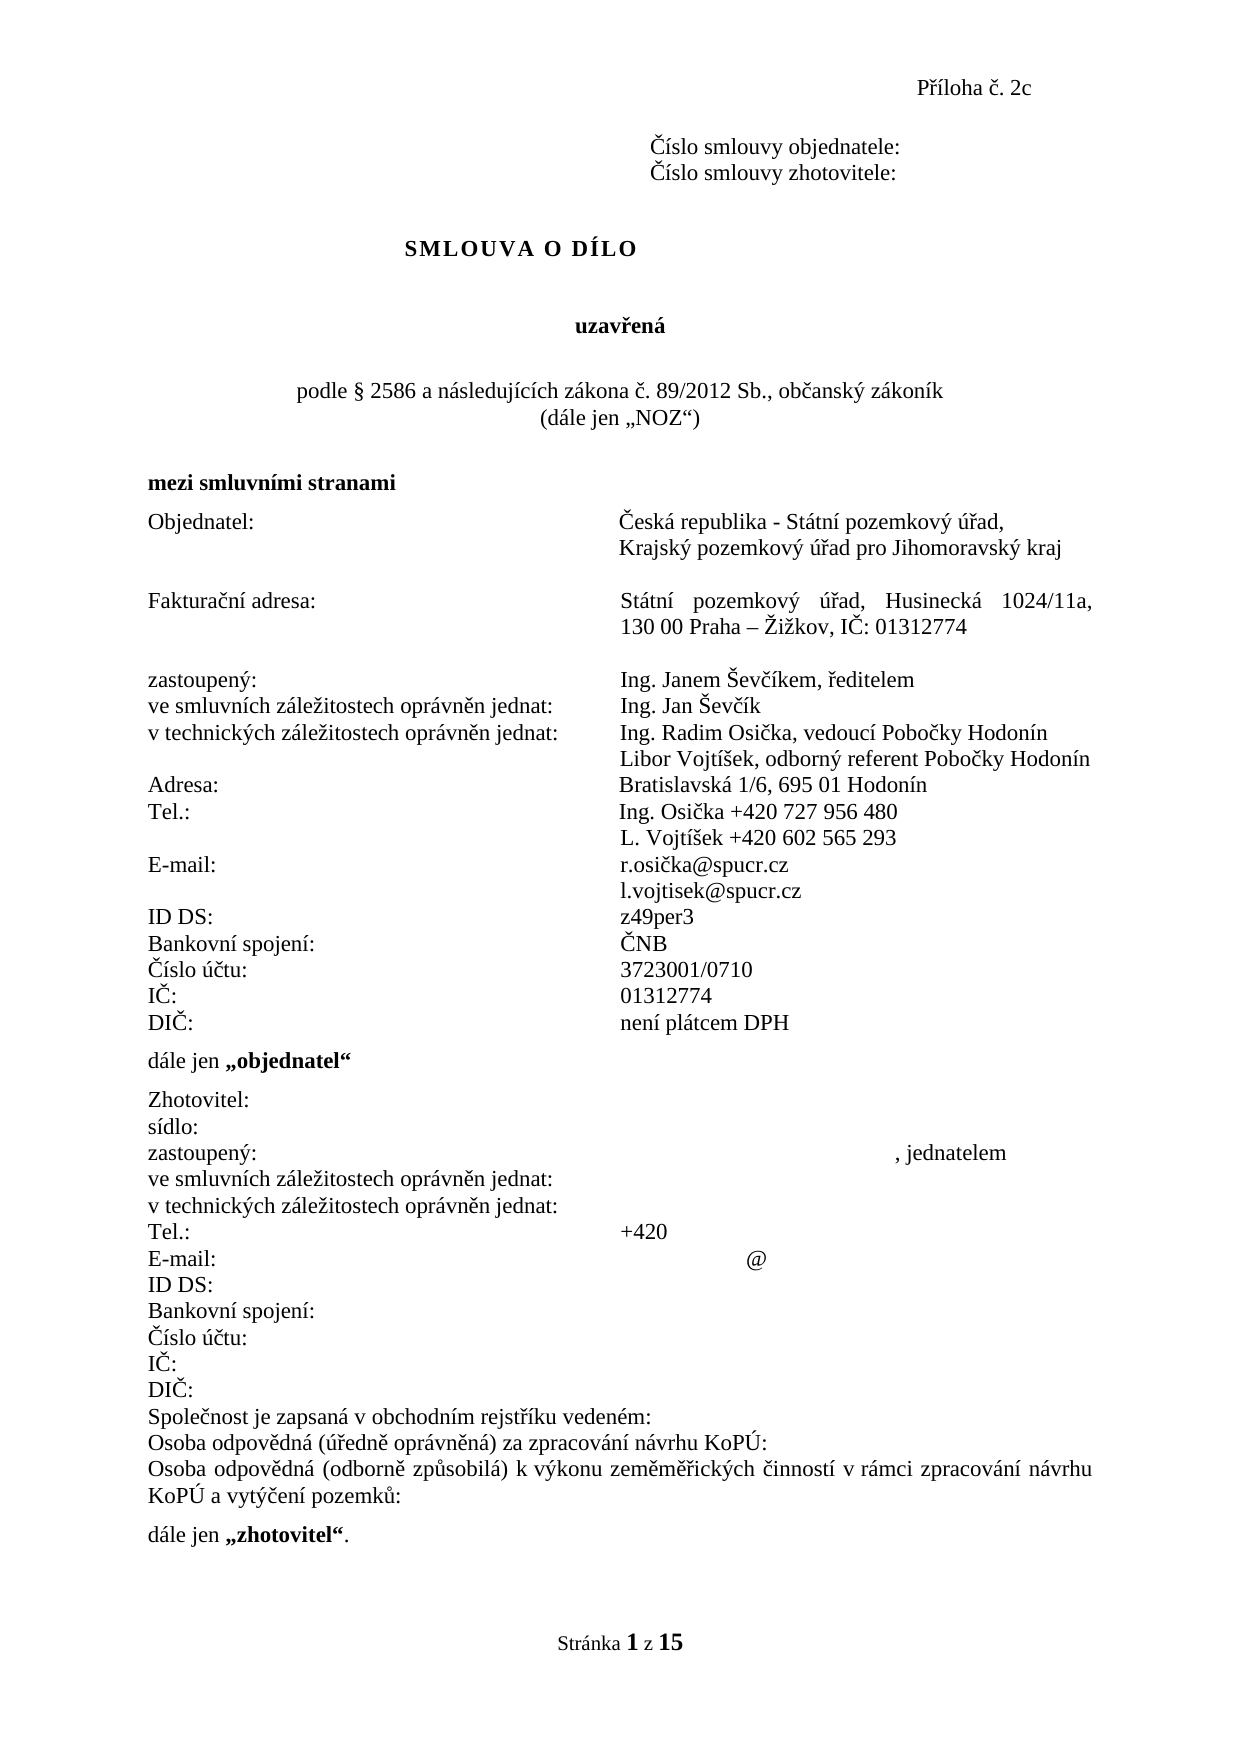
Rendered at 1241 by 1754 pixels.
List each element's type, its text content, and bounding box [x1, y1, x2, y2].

text Osoba odpovědná (odborně způsobilá) k výkonu zeměměřických činností v rámci zpracování návrhu KoPÚ a vytýčení pozemků: [148, 1455, 1093, 1508]
text Objednatel: Česká republika - Státní pozemkový úřad, [148, 508, 1093, 534]
text Krajský pozemkový úřad pro Jihomoravský kraj [236, 534, 1093, 561]
text SMLOUVA O DÍLO [148, 235, 1093, 261]
text Osoba odpovědná (úředně oprávněná) za zpracování návrhu KoPÚ: [148, 1429, 1093, 1455]
text dále jen „zhotovitel“. [148, 1521, 1093, 1547]
text mezi smluvními stranami [148, 469, 1093, 496]
text ID DS: z49per3 [148, 903, 1093, 930]
text Bankovní spojení: ČNB [148, 930, 1093, 956]
text Tel.: +420 [148, 1218, 1093, 1244]
text uzavřená [148, 312, 1093, 339]
text dále jen „objednatel“ [148, 1048, 1093, 1074]
text Číslo účtu: [148, 1324, 1093, 1350]
text sídlo: [148, 1113, 1093, 1139]
text v technických záležitostech oprávněn jednat: [148, 1192, 1093, 1218]
text Číslo smlouvy objednatele: [148, 133, 1093, 159]
text Zhotovitel: [148, 1086, 1093, 1113]
text zastoupený: Ing. Janem Ševčíkem, ředitelem [148, 666, 1093, 692]
text Adresa: Bratislavská 1/6, 695 01 Hodonín [148, 772, 1093, 798]
text Číslo smlouvy zhotovitele: [148, 159, 1093, 186]
text l.vojtisek@spucr.cz [148, 877, 1093, 903]
text podle § 2586 a následujících zákona č. 89/2012 Sb., občanský zákoník [148, 378, 1093, 404]
text Libor Vojtíšek, odborný referent Pobočky Hodonín [148, 745, 1093, 772]
text ve smluvních záležitostech oprávněn jednat: [148, 1166, 1093, 1192]
text ve smluvních záležitostech oprávněn jednat: Ing. Jan Ševčík [148, 692, 1093, 719]
text IČ: 01312774 [148, 982, 1093, 1009]
text Tel.: Ing. Osička +420 727 956 480 [148, 798, 1093, 824]
text L. Vojtíšek +420 602 565 293 [148, 824, 1093, 851]
text DIČ: [148, 1376, 1093, 1403]
text DIČ: není plátcem DPH [148, 1009, 1093, 1035]
text zastoupený: , jednatelem [148, 1139, 1093, 1166]
text E-mail: @ [148, 1244, 1093, 1271]
text Společnost je zapsaná v obchodním rejstříku vedeném: [148, 1403, 1093, 1429]
text E-mail: r.osička@spucr.cz [148, 851, 1093, 877]
text Číslo účtu: 3723001/0710 [148, 956, 1093, 982]
text (dále jen „NOZ“) [148, 404, 1093, 430]
text Fakturační adresa: Státní pozemkový úřad, Husinecká 1024/11a, 130 00 Praha – Žižkov, IČ: 01312774 [148, 587, 1093, 640]
text IČ: [148, 1350, 1093, 1376]
text v technických záležitostech oprávněn jednat: Ing. Radim Osička, vedoucí Pobočky Hodonín [148, 719, 1093, 745]
text ID DS: [148, 1271, 1093, 1297]
text Bankovní spojení: [148, 1297, 1093, 1324]
